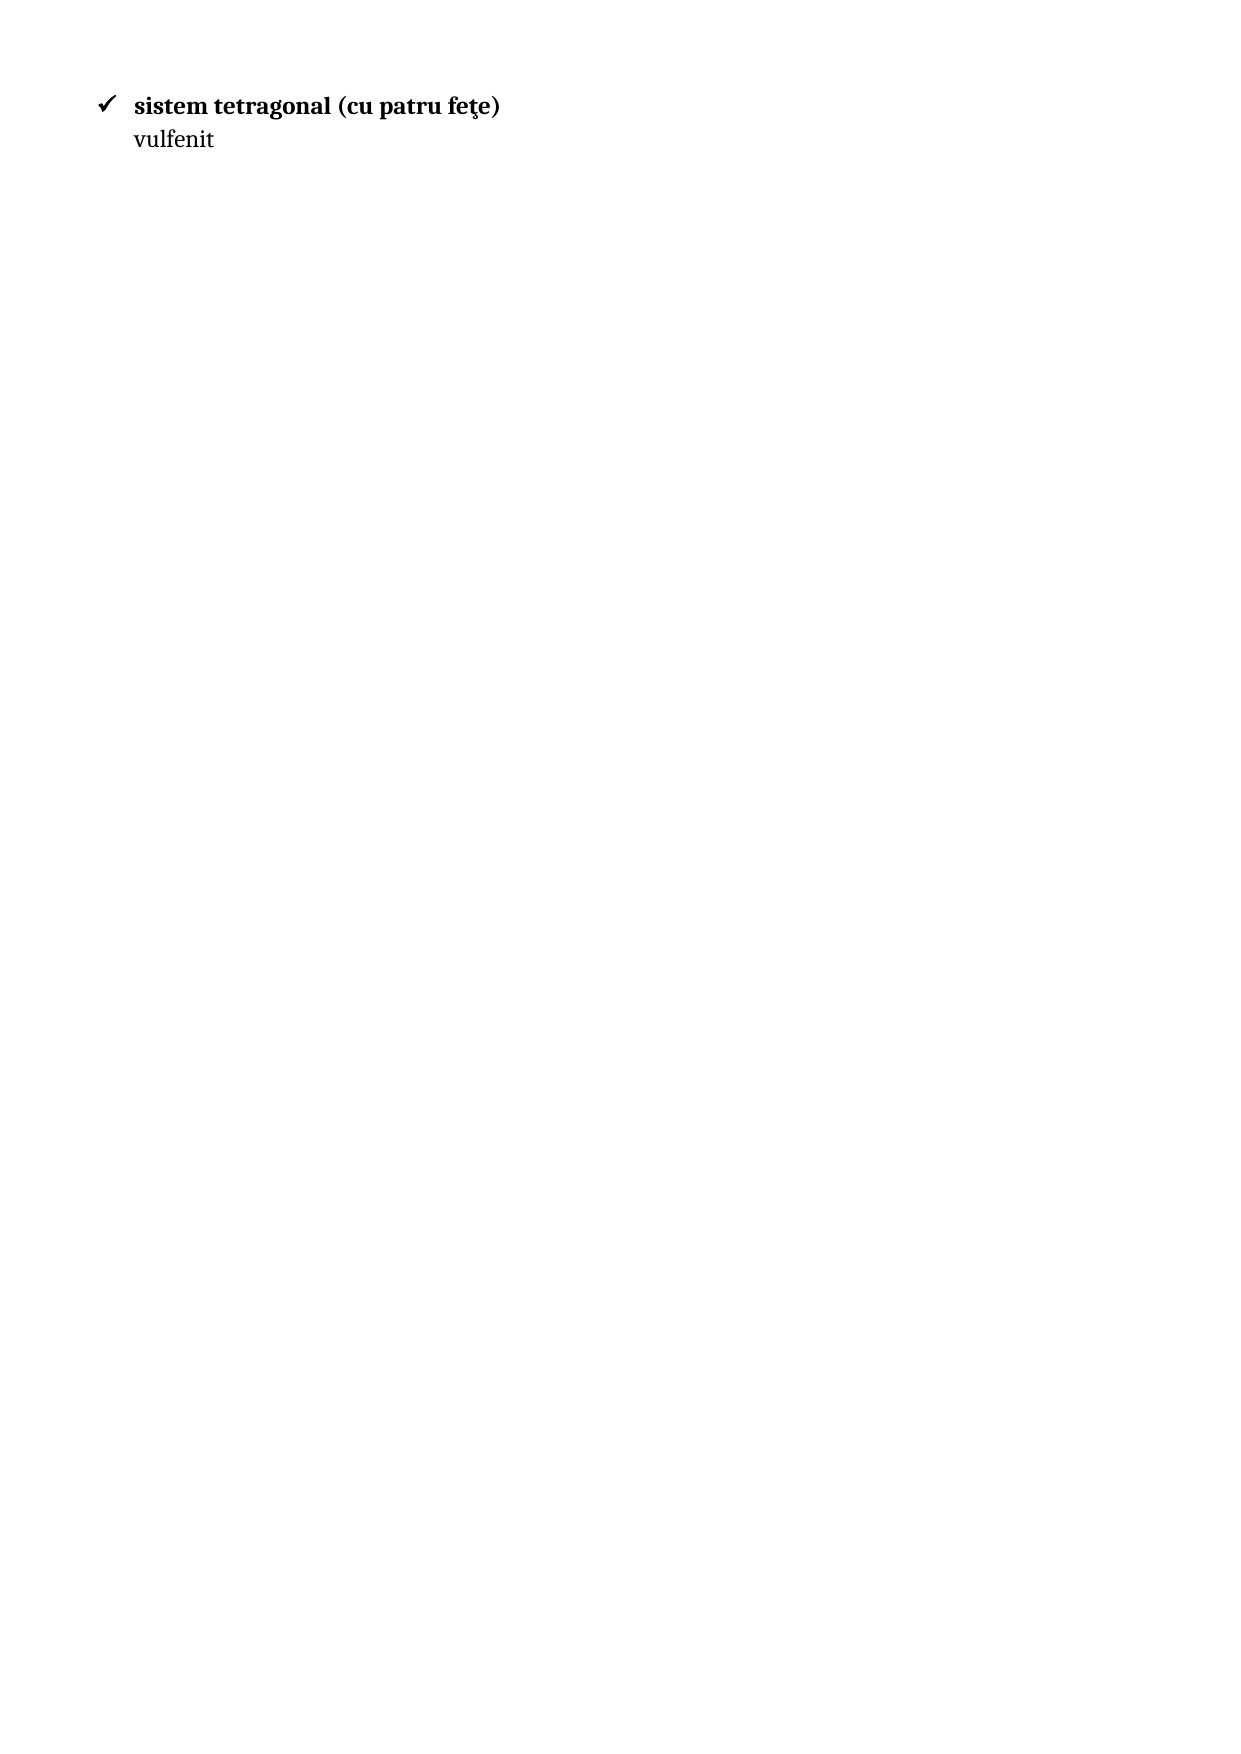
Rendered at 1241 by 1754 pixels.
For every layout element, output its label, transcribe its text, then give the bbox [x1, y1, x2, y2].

list sistem tetragonal (cu patru feţe) [97, 92, 1181, 121]
text vulfenit [134, 125, 1181, 154]
